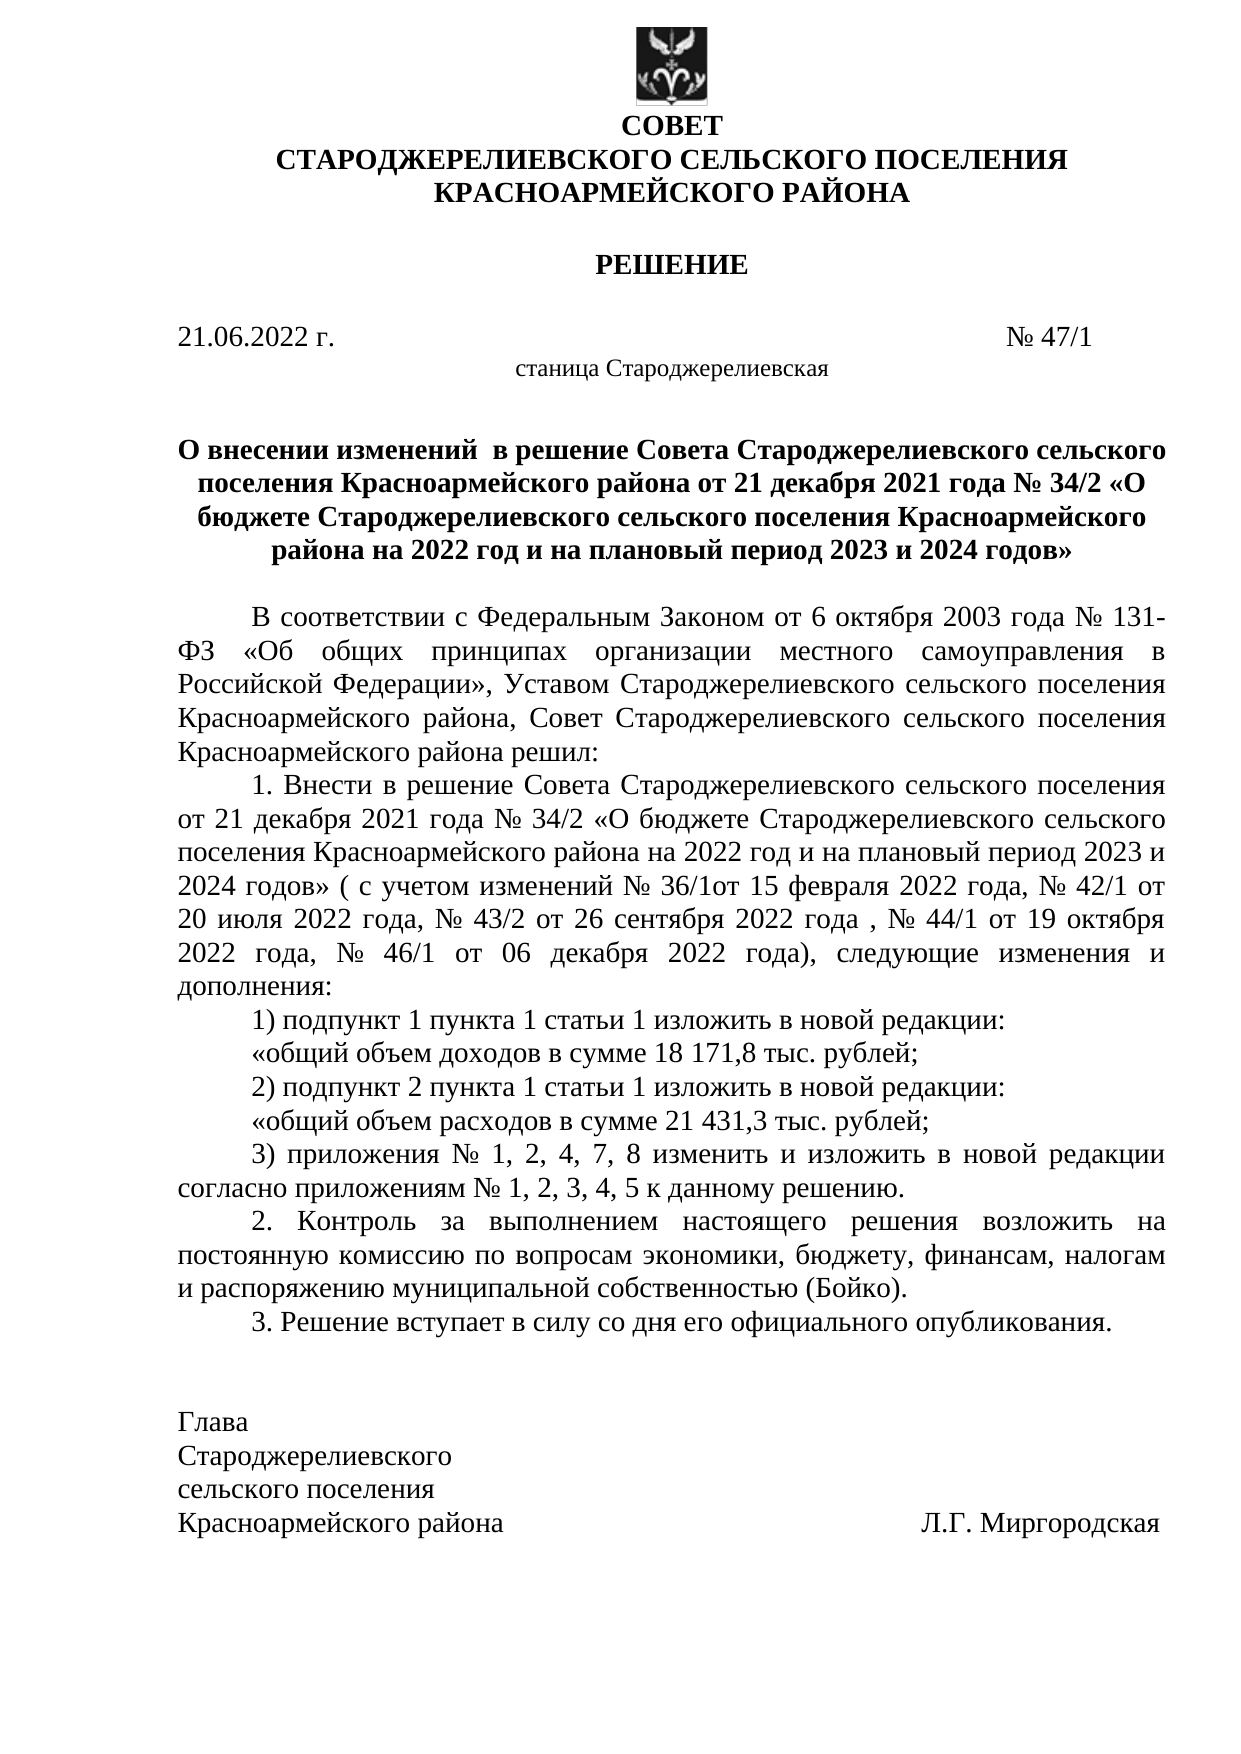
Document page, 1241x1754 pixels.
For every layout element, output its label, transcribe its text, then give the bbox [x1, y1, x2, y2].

picture [635, 27, 709, 109]
text 3) приложения № 1, 2, 4, 7, 8 изменить и изложить в новой редакции согласно приложениям № 1, 2, 3, 4, 5 к данному решению. [177, 1136, 1167, 1203]
text Глава [177, 1404, 1167, 1438]
text РЕШЕНИЕ [177, 247, 1167, 281]
text СТАРОДЖЕРЕЛИЕВСКОГО СЕЛЬСКОГО ПОСЕЛЕНИЯ [177, 142, 1167, 175]
text «общий объем расходов в сумме 21 431,3 тыс. рублей; [177, 1103, 1167, 1136]
text Староджерелиевского [177, 1438, 1167, 1472]
text КРАСНОАРМЕЙСКОГО РАЙОНА [177, 175, 1167, 209]
text 1) подпункт 1 пункта 1 статьи 1 изложить в новой редакции: [177, 1002, 1167, 1036]
text 21.06.2022 г. № 47/1 [177, 319, 1167, 353]
text «общий объем доходов в сумме 18 171,8 тыс. рублей; [177, 1036, 1167, 1069]
text 1. Внести в решение Совета Староджерелиевского сельского поселения от 21 декабря 2021 года № 34/2 «О бюджете Староджерелиевского сельского поселения Красноармейского района на 2022 год и на плановый период 2023 и 2024 годов» ( с учетом изменений № 36/1от 15 февраля 2022 года, № 42/1 от 20 июля 2022 года, № 43/2 от 26 сентября 2022 года , № 44/1 от 19 октября 2022 года, № 46/1 от 06 декабря 2022 года), следующие изменения и дополнения: [177, 767, 1167, 1002]
text Красноармейского района Л.Г. Миргородская [177, 1505, 1167, 1539]
text 3. Решение вступает в силу со дня его официального опубликования. [177, 1304, 1167, 1337]
text 2. Контроль за выполнением настоящего решения возложить на постоянную комиссию по вопросам экономики, бюджету, финансам, налогам и распоряжению муниципальной собственностью (Бойко). [177, 1203, 1167, 1304]
text станица Староджерелиевская [177, 353, 1167, 381]
text 2) подпункт 2 пункта 1 статьи 1 изложить в новой редакции: [177, 1069, 1167, 1103]
text СОВЕТ [177, 108, 1167, 142]
text В соответствии с Федеральным Законом от 6 октября 2003 года № 131-ФЗ «Об общих принципах организации местного самоуправления в Российской Федерации», Уставом Староджерелиевского сельского поселения Красноармейского района, Совет Староджерелиевского сельского поселения Красноармейского района решил: [177, 599, 1167, 767]
text сельского поселения [177, 1472, 1167, 1505]
text О внесении изменений в решение Совета Староджерелиевского сельского поселения Красноармейского района от 21 декабря 2021 года № 34/2 «О бюджете Староджерелиевского сельского поселения Красноармейского района на 2022 год и на плановый период 2023 и 2024 годов» [177, 432, 1167, 566]
